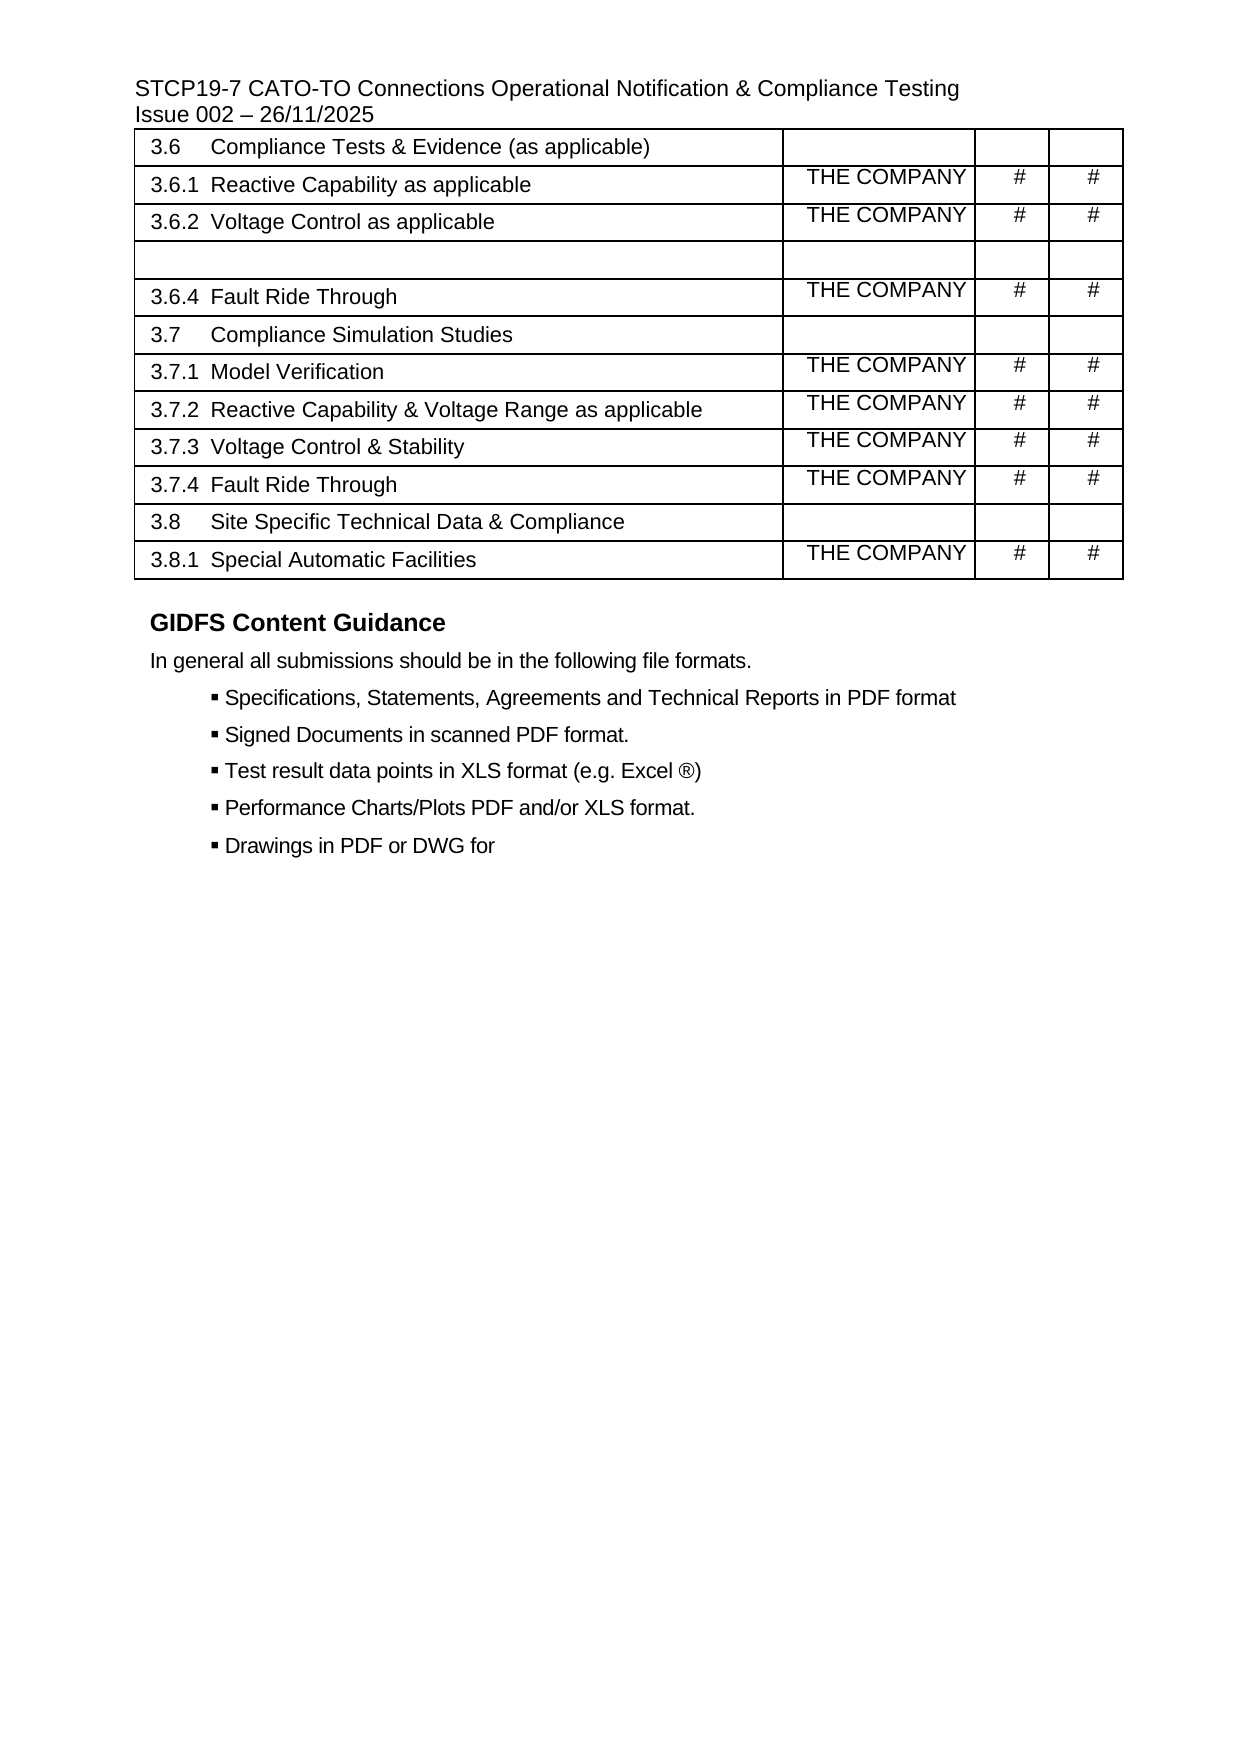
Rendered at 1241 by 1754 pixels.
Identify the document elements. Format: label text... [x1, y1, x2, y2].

table_cell # [1050, 280, 1122, 315]
table_cell [784, 505, 974, 540]
table_cell [976, 505, 1048, 540]
table_cell 3.8.1 Special Automatic Facilities [135, 542, 782, 578]
list Specifications, Statements, Agreements and Technical Reports in PDF format [209, 686, 1014, 710]
table_cell [784, 130, 974, 165]
table_cell # [976, 392, 1048, 428]
table_cell # [976, 355, 1048, 390]
table_cell [976, 242, 1048, 278]
list Test result data points in XLS format (e.g. Excel ®) [209, 759, 1014, 784]
table_cell 3.6.4 Fault Ride Through [135, 280, 782, 315]
table_cell 3.8 Site Specific Technical Data & Compliance [135, 505, 782, 540]
table_cell [976, 130, 1048, 165]
text GIDFS Content Guidance [149, 609, 1014, 637]
table_cell THE COMPANY [784, 542, 974, 578]
table_cell 3.6.1 Reactive Capability as applicable [135, 167, 782, 203]
table_cell 3.7.2 Reactive Capability & Voltage Range as applicable [135, 392, 782, 428]
table_cell 3.7.4 Fault Ride Through [135, 467, 782, 503]
table_cell # [976, 467, 1048, 503]
table_cell # [1050, 392, 1122, 428]
table_cell # [1050, 542, 1122, 578]
table_cell # [1050, 205, 1122, 240]
table_cell # [1050, 430, 1122, 465]
table_cell [135, 242, 782, 278]
table_cell THE COMPANY [784, 167, 974, 203]
table_cell 3.7.3 Voltage Control & Stability [135, 430, 782, 465]
table_cell # [976, 167, 1048, 203]
table_cell # [1050, 355, 1122, 390]
table_cell THE COMPANY [784, 430, 974, 465]
table_cell 3.7.1 Model Verification [135, 355, 782, 390]
table_cell [976, 317, 1048, 353]
table_cell [784, 242, 974, 278]
table_cell # [976, 280, 1048, 315]
text In general all submissions should be in the following file formats. [149, 648, 1014, 674]
list Drawings in PDF or DWG for [209, 834, 1014, 859]
table_cell # [976, 542, 1048, 578]
table_cell [1050, 505, 1122, 540]
table_cell THE COMPANY [784, 355, 974, 390]
table_cell THE COMPANY [784, 392, 974, 428]
table_cell 3.6 Compliance Tests & Evidence (as applicable) [135, 130, 782, 165]
table_cell [1050, 242, 1122, 278]
list Performance Charts/Plots PDF and/or XLS format. [209, 796, 1014, 821]
table_cell THE COMPANY [784, 205, 974, 240]
table_cell # [976, 430, 1048, 465]
table_cell [784, 317, 974, 353]
table_cell THE COMPANY [784, 280, 974, 315]
table_cell # [1050, 467, 1122, 503]
list Signed Documents in scanned PDF format. [209, 723, 1014, 747]
table_cell [1050, 130, 1122, 165]
table_cell [1050, 317, 1122, 353]
table_cell # [1050, 167, 1122, 203]
table_cell THE COMPANY [784, 467, 974, 503]
table_cell 3.6.2 Voltage Control as applicable [135, 205, 782, 240]
table_cell 3.7 Compliance Simulation Studies [135, 317, 782, 353]
table_cell # [976, 205, 1048, 240]
